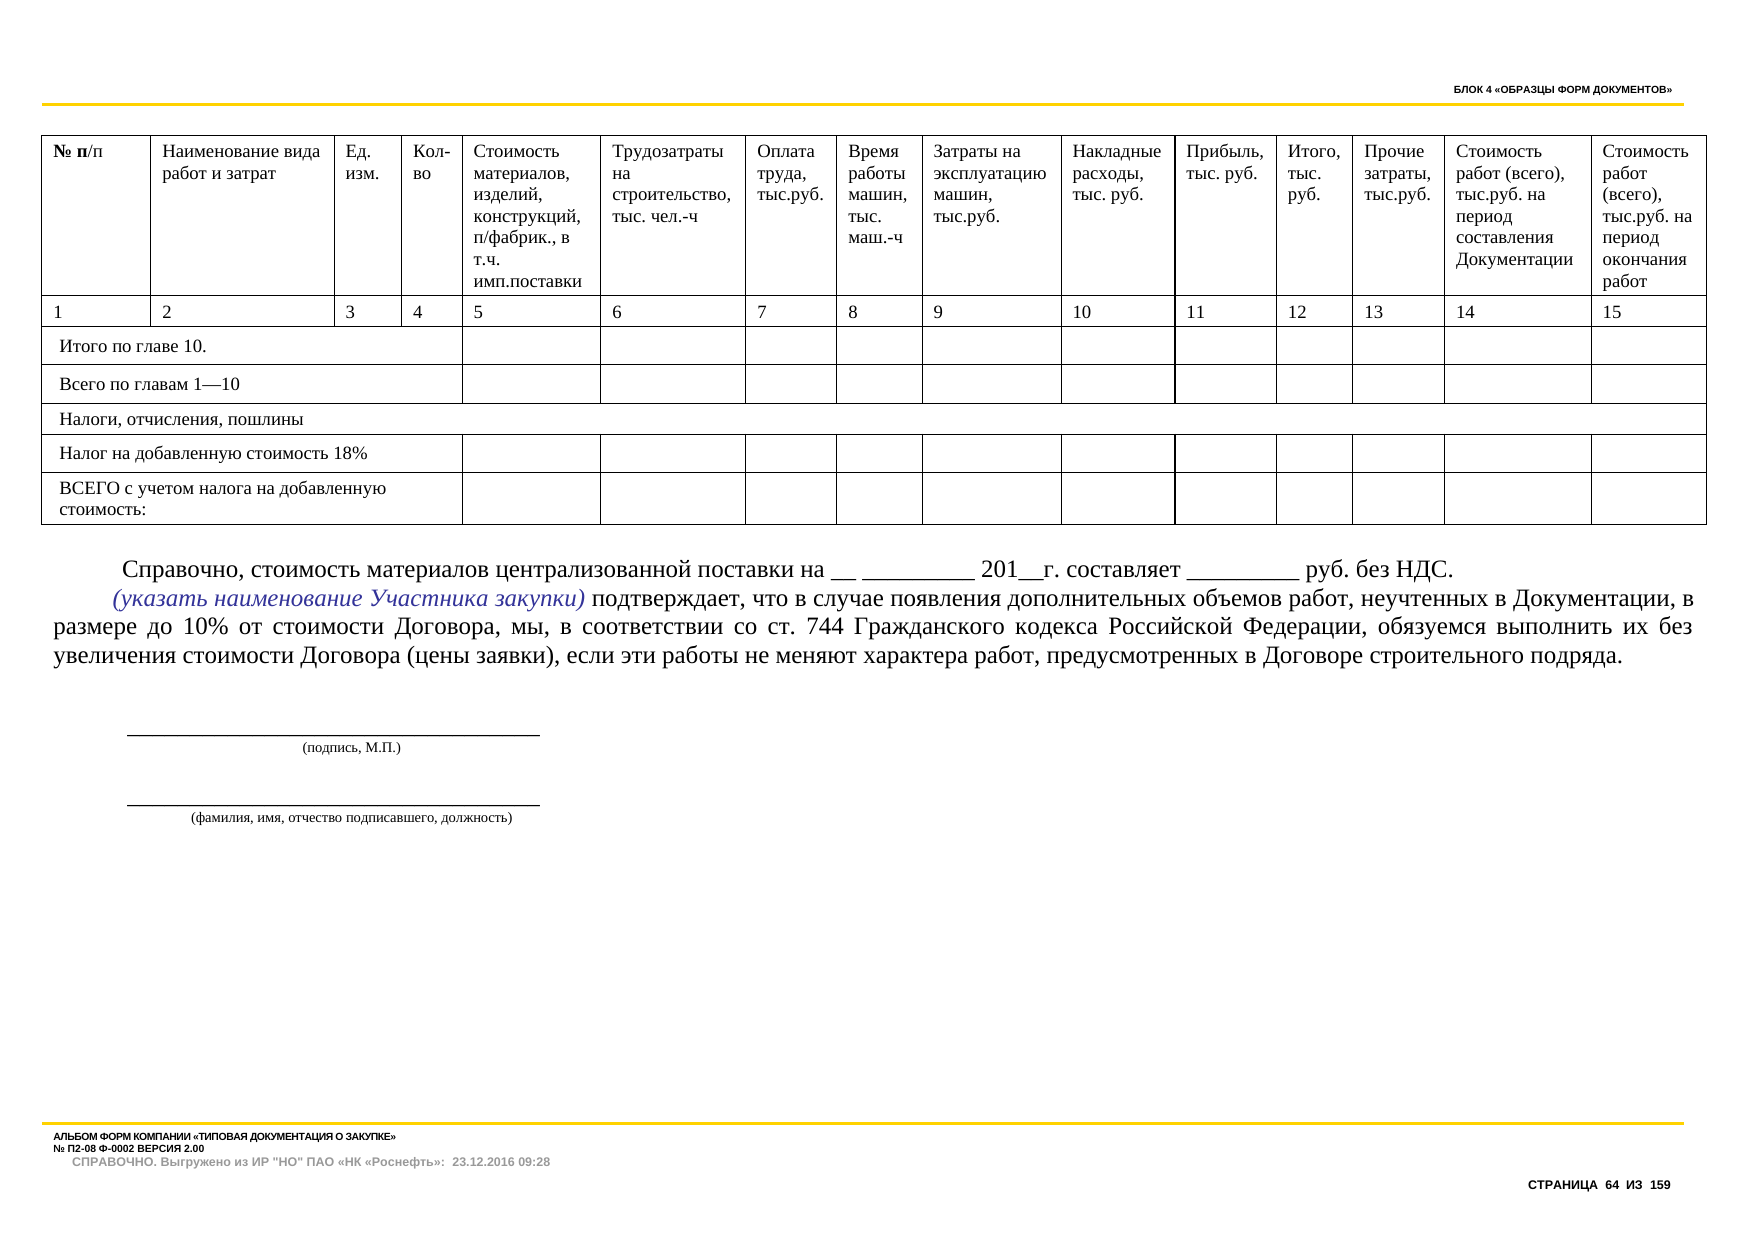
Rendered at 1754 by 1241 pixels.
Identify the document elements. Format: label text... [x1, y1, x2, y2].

table_header Накладные расходы, тыс. руб. [1062, 136, 1174, 295]
table_header Стоимость работ (всего), тыс.руб. на период окончания работ [1592, 136, 1706, 295]
text _________________________________ [127, 710, 650, 739]
text (подпись, М.П.) [53, 739, 650, 768]
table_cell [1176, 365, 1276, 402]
table_header Трудозатраты на строительство, тыс. чел.-ч [601, 136, 745, 295]
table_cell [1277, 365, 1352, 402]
table_cell 3 [335, 296, 401, 326]
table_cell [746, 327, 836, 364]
text Справочно, стоимость материалов централизованной поставки на __ _________ 201__г. составляет _________ руб. без НДС. [53, 554, 1695, 583]
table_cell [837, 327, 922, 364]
table_cell 5 [463, 296, 600, 326]
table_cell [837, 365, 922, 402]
table_header Время работы машин, тыс. маш.-ч [837, 136, 922, 295]
table_cell 14 [1445, 296, 1591, 326]
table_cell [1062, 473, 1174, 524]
table_header № п/п [42, 136, 150, 295]
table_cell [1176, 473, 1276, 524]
table_cell 6 [601, 296, 745, 326]
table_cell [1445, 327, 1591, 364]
table_cell 13 [1353, 296, 1444, 326]
table_cell 11 [1176, 296, 1276, 326]
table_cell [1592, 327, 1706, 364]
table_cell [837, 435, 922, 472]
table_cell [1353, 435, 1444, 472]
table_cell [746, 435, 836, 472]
table_cell 12 [1277, 296, 1352, 326]
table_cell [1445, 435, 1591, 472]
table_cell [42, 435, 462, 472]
table_cell 8 [837, 296, 922, 326]
table_cell 1 [42, 296, 150, 326]
table_cell 9 [923, 296, 1061, 326]
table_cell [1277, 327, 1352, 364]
text _________________________________ [127, 780, 650, 809]
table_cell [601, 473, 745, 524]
table_header Стоимость материалов, изделий, конструкций, п/фабрик., в т.ч. имп.поставки [463, 136, 600, 295]
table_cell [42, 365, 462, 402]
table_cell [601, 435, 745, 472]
table_cell 10 [1062, 296, 1174, 326]
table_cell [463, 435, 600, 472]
table_cell 2 [151, 296, 334, 326]
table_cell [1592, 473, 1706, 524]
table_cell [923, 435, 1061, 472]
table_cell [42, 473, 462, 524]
text (фамилия, имя, отчество подписавшего, должность) [53, 809, 650, 838]
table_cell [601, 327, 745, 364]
table_header Наименование вида работ и затрат [151, 136, 334, 295]
table_header Ед. изм. [335, 136, 401, 295]
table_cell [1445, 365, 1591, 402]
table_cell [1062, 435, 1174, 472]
table_header Оплата труда, тыс.руб. [746, 136, 836, 295]
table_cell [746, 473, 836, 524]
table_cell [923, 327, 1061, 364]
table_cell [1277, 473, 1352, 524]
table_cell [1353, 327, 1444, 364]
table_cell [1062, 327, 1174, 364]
table_cell 15 [1592, 296, 1706, 326]
table_header Кол-во [402, 136, 462, 295]
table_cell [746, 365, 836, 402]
table_header Прочие затраты, тыс.руб. [1353, 136, 1444, 295]
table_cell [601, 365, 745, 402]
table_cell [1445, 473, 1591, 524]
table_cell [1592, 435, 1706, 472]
table_header Прибыль, тыс. руб. [1176, 136, 1276, 295]
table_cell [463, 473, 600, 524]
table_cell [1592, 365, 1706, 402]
table_header Затраты на эксплуатацию машин, тыс.руб. [923, 136, 1061, 295]
table_cell 7 [746, 296, 836, 326]
table_header Итого, тыс. руб. [1277, 136, 1352, 295]
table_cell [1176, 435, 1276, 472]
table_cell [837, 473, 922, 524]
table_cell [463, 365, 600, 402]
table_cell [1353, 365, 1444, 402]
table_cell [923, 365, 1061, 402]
text (указать наименование Участника закупки) подтверждает, что в случае появления дополнительных объемов работ, неучтенных в Документации, в размере до 10% от стоимости Договора, мы, в соответствии со ст. 744 Гражданского кодекса Российской Федерации, обязуемся выполнить их без увеличения стоимости Договора (цены заявки), если эти работы не меняют характера работ, предусмотренных в Договоре строительного подряда. [53, 583, 1695, 669]
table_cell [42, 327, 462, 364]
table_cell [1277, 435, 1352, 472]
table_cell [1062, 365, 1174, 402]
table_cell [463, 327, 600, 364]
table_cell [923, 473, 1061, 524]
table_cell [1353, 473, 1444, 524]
table_cell 4 [402, 296, 462, 326]
table_header Стоимость работ (всего), тыс.руб. на период составления Документации [1445, 136, 1591, 295]
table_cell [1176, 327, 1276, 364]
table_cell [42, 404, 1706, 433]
